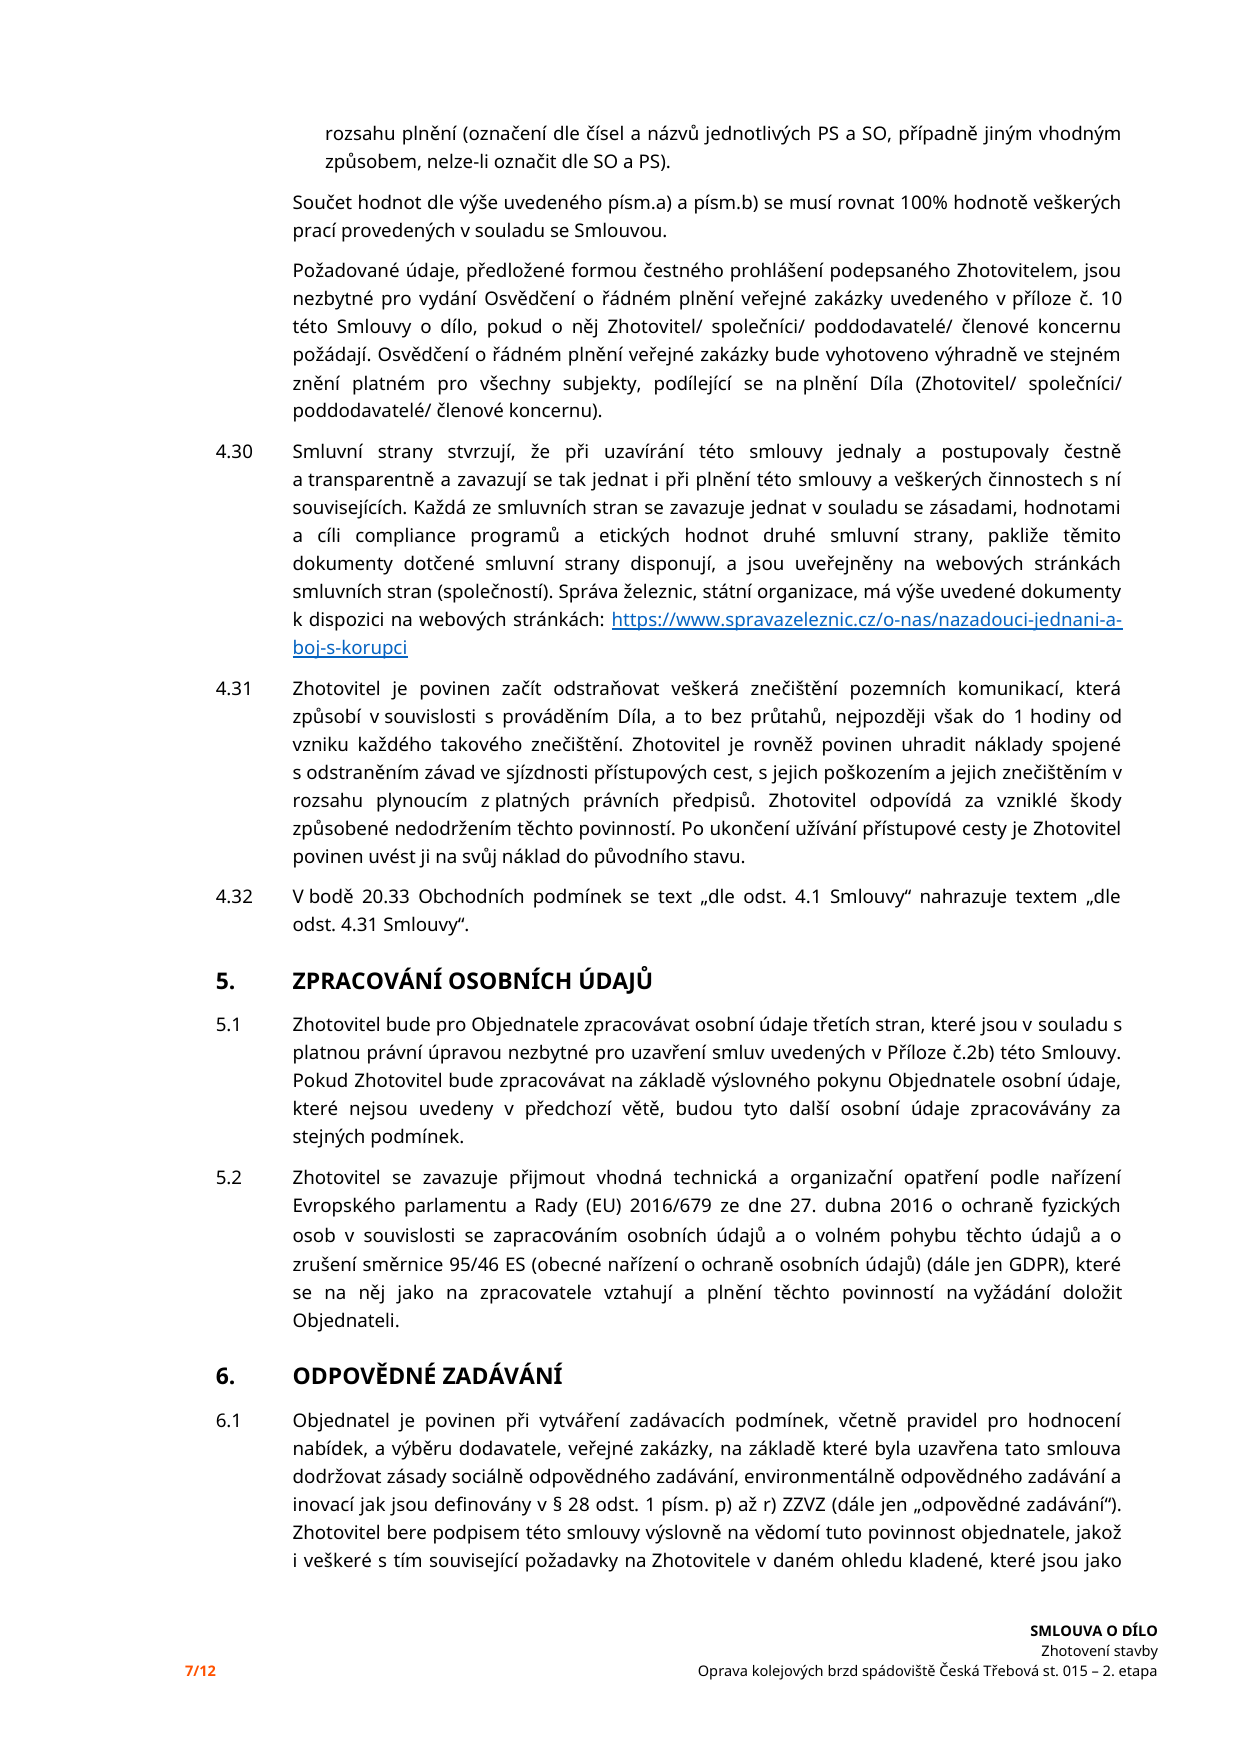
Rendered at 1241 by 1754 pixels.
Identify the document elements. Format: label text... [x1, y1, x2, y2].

text ZPRACOVÁNÍ OSOBNÍCH ÚDAJŮ [216, 965, 1122, 996]
text Zhotovitel je povinen začít odstraňovat veškerá znečištění pozemních komunikací, která způsobí v souvislosti s prováděním Díla, a to bez průtahů, nejpozději však do 1 hodiny od vzniku každého takového znečištění. Zhotovitel je rovněž povinen uhradit náklady spojené s odstraněním závad ve sjízdnosti přístupových cest, s jejich poškozením a jejich znečištěním v rozsahu plynoucím z platných právních předpisů. Zhotovitel odpovídá za vzniklé škody způsobené nedodržením těchto povinností. Po ukončení užívání přístupové cesty je Zhotovitel povinen uvést ji na svůj náklad do původního stavu. [216, 675, 1122, 869]
text V bodě 20.33 Obchodních podmínek se text „dle odst. 4.1 Smlouvy“ nahrazuje textem „dle odst. 4.31 Smlouvy“. [216, 884, 1122, 937]
text Zhotovitel se zavazuje přijmout vhodná technická a organizační opatření podle nařízení Evropského parlamentu a Rady (EU) 2016/679 ze dne 27. dubna 2016 o ochraně fyzických osob v souvislosti se zapracováním osobních údajů a o volném pohybu těchto údajů a o zrušení směrnice 95/46 ES (obecné nařízení o ochraně osobních údajů) (dále jen GDPR), které se na něj jako na zpracovatele vztahují a plnění těchto povinností na vyžádání doložit Objednateli. [216, 1164, 1122, 1332]
text Odpovědné zadávání [216, 1360, 1122, 1391]
text Smluvní strany stvrzují, že při uzavírání této smlouvy jednaly a postupovaly čestně a transparentně a zavazují se tak jednat i při plnění této smlouvy a veškerých činnostech s ní souvisejících. Každá ze smluvních stran se zavazuje jednat v souladu se zásadami, hodnotami a cíli compliance programů a etických hodnot druhé smluvní strany, pakliže těmito dokumenty dotčené smluvní strany disponují, a jsou uveřejněny na webových stránkách smluvních stran (společností). Správa železnic, státní organizace, má výše uvedené dokumenty k dispozici na webových stránkách: https://www.spravazeleznic.cz/o-nas/nazadouci-jednani-a-boj-s-korupci [216, 438, 1122, 660]
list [289, 121, 1122, 174]
text Součet hodnot dle výše uvedeného písm.a) a písm.b) se musí rovnat 100% hodnotě veškerých prací provedených v souladu se Smlouvou. [292, 189, 1122, 243]
text Zhotovitel bude pro Objednatele zpracovávat osobní údaje třetích stran, které jsou v souladu s platnou právní úpravou nezbytné pro uzavření smluv uvedených v Příloze č.2b) této Smlouvy. Pokud Zhotovitel bude zpracovávat na základě výslovného pokynu Objednatele osobní údaje, které nejsou uvedeny v předchozí větě, budou tyto další osobní údaje zpracovávány za stejných podmínek. [216, 1012, 1122, 1149]
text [216, 1407, 1122, 1572]
list Požadované údaje, předložené formou čestného prohlášení podepsaného Zhotovitelem, jsou nezbytné pro vydání Osvědčení o řádném plnění veřejné zakázky uvedeného v příloze č. 10 této Smlouvy o dílo, pokud o něj Zhotovitel/ společníci/ poddodavatelé/ členové koncernu požádají. Osvědčení o řádném plnění veřejné zakázky bude vyhotoveno výhradně ve stejném znění platném pro všechny subjekty, podílející se na plnění Díla (Zhotovitel/ společníci/ poddodavatelé/ členové koncernu). [292, 258, 1122, 423]
